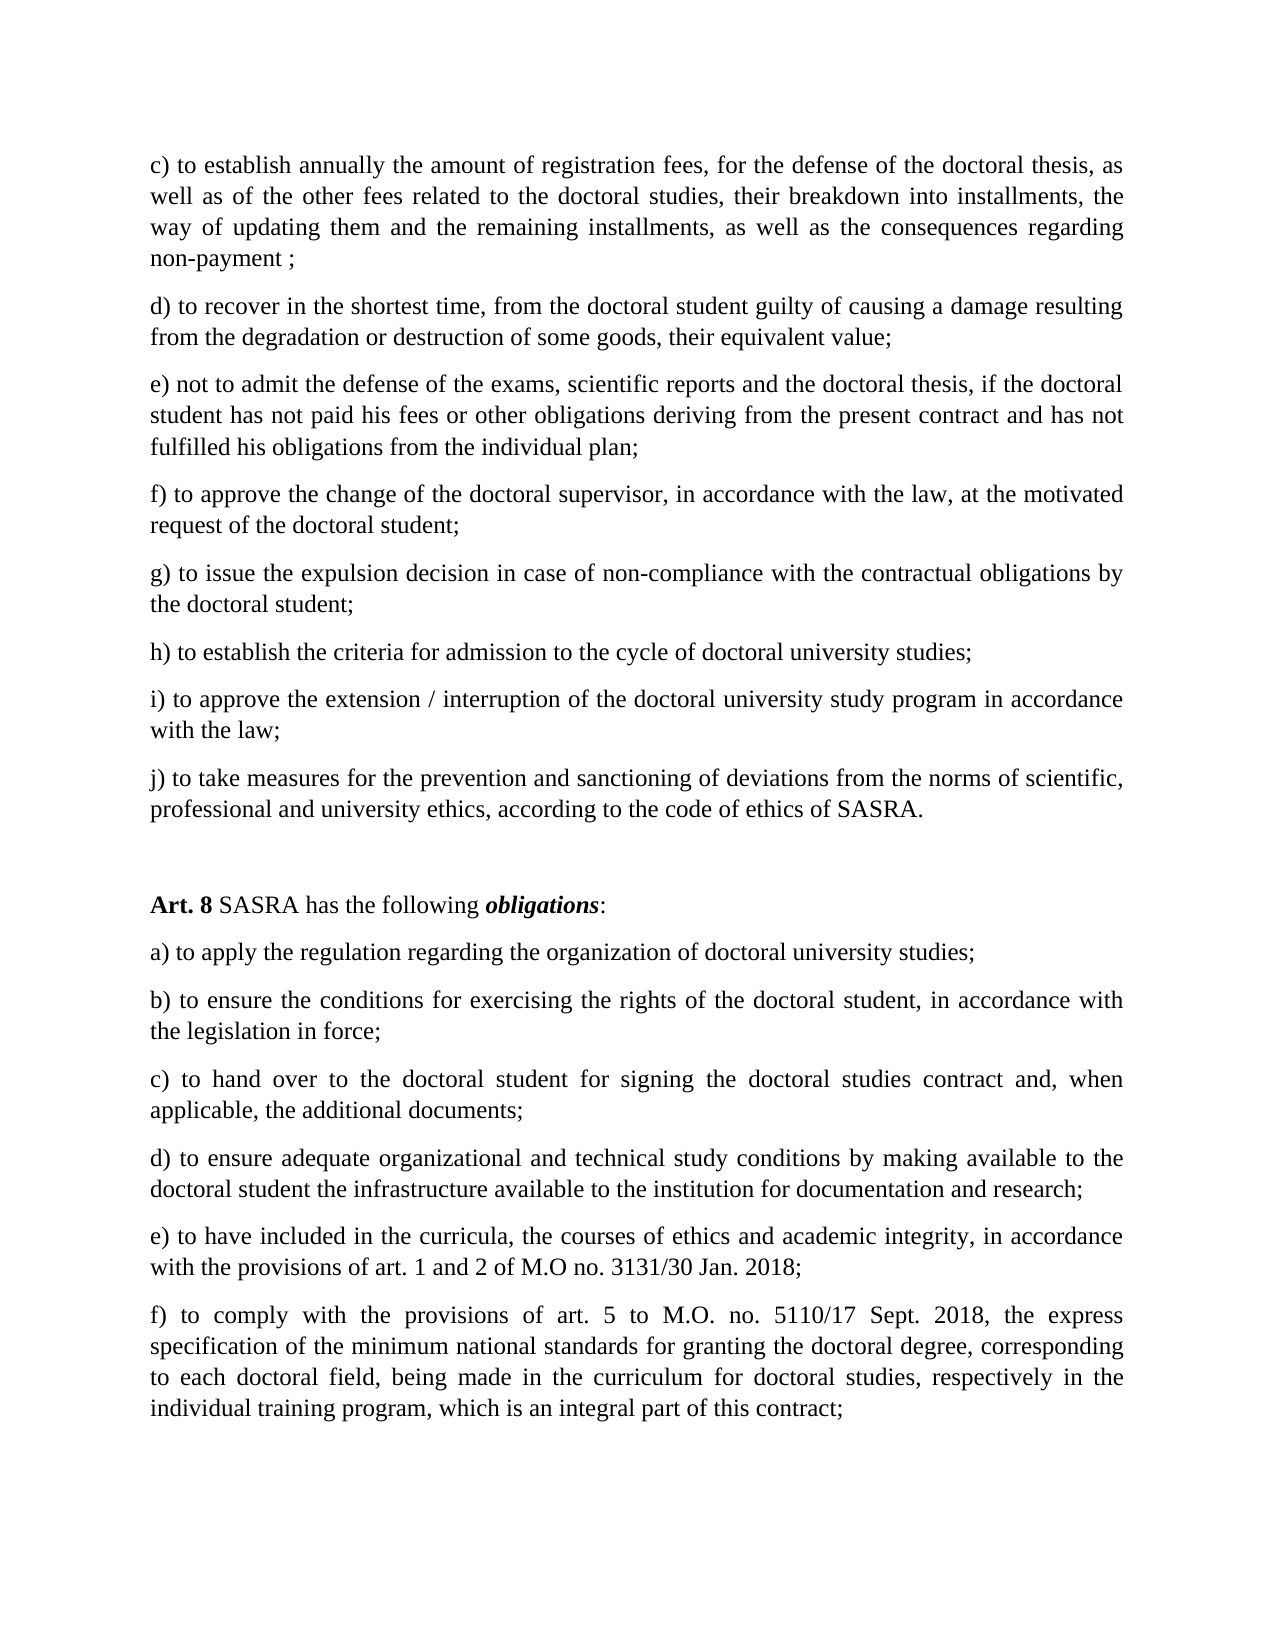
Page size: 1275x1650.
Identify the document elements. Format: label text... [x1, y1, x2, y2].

text i) to approve the extension / interruption of the doctoral university study program in accordance with the law; [150, 684, 1125, 744]
text h) to establish the criteria for admission to the cycle of doctoral university studies; [150, 637, 1125, 666]
text e) to have included in the curricula, the courses of ethics and academic integrity, in accordance with the provisions of art. 1 and 2 of M.O no. 3131/30 Jan. 2018; [150, 1221, 1125, 1281]
text b) to ensure the conditions for exercising the rights of the doctoral student, in accordance with the legislation in force; [150, 985, 1125, 1045]
text c) to hand over to the doctoral student for signing the doctoral studies contract and, when applicable, the additional documents; [150, 1064, 1125, 1124]
text j) to take measures for the prevention and sanctioning of deviations from the norms of scientific, professional and university ethics, according to the code of ethics of SASRA. [150, 763, 1125, 823]
text c) to establish annually the amount of registration fees, for the defense of the doctoral thesis, as well as of the other fees related to the doctoral studies, their breakdown into installments, the way of updating them and the remaining installments, as well as the consequences regarding non-payment ; [150, 150, 1125, 272]
text Art. 8 SASRA has the following obligations: [150, 890, 1125, 918]
text g) to issue the expulsion decision in case of non-compliance with the contractual obligations by the doctoral student; [150, 558, 1125, 618]
text e) not to admit the defense of the exams, scientific reports and the doctoral thesis, if the doctoral student has not paid his fees or other obligations deriving from the present contract and has not fulfilled his obligations from the individual plan; [150, 369, 1125, 460]
text d) to ensure adequate organizational and technical study conditions by making available to the doctoral student the infrastructure available to the institution for documentation and research; [150, 1143, 1125, 1202]
text d) to recover in the shortest time, from the doctoral student guilty of causing a damage resulting from the degradation or destruction of some goods, their equivalent value; [150, 291, 1125, 351]
text a) to apply the regulation regarding the organization of doctoral university studies; [150, 937, 1125, 966]
text f) to comply with the provisions of art. 5 to M.O. no. 5110/17 Sept. 2018, the express specification of the minimum national standards for granting the doctoral degree, corresponding to each doctoral field, being made in the curriculum for doctoral studies, respectively in the individual training program, which is an integral part of this contract; [150, 1300, 1125, 1422]
text f) to approve the change of the doctoral supervisor, in accordance with the law, at the motivated request of the doctoral student; [150, 479, 1125, 539]
